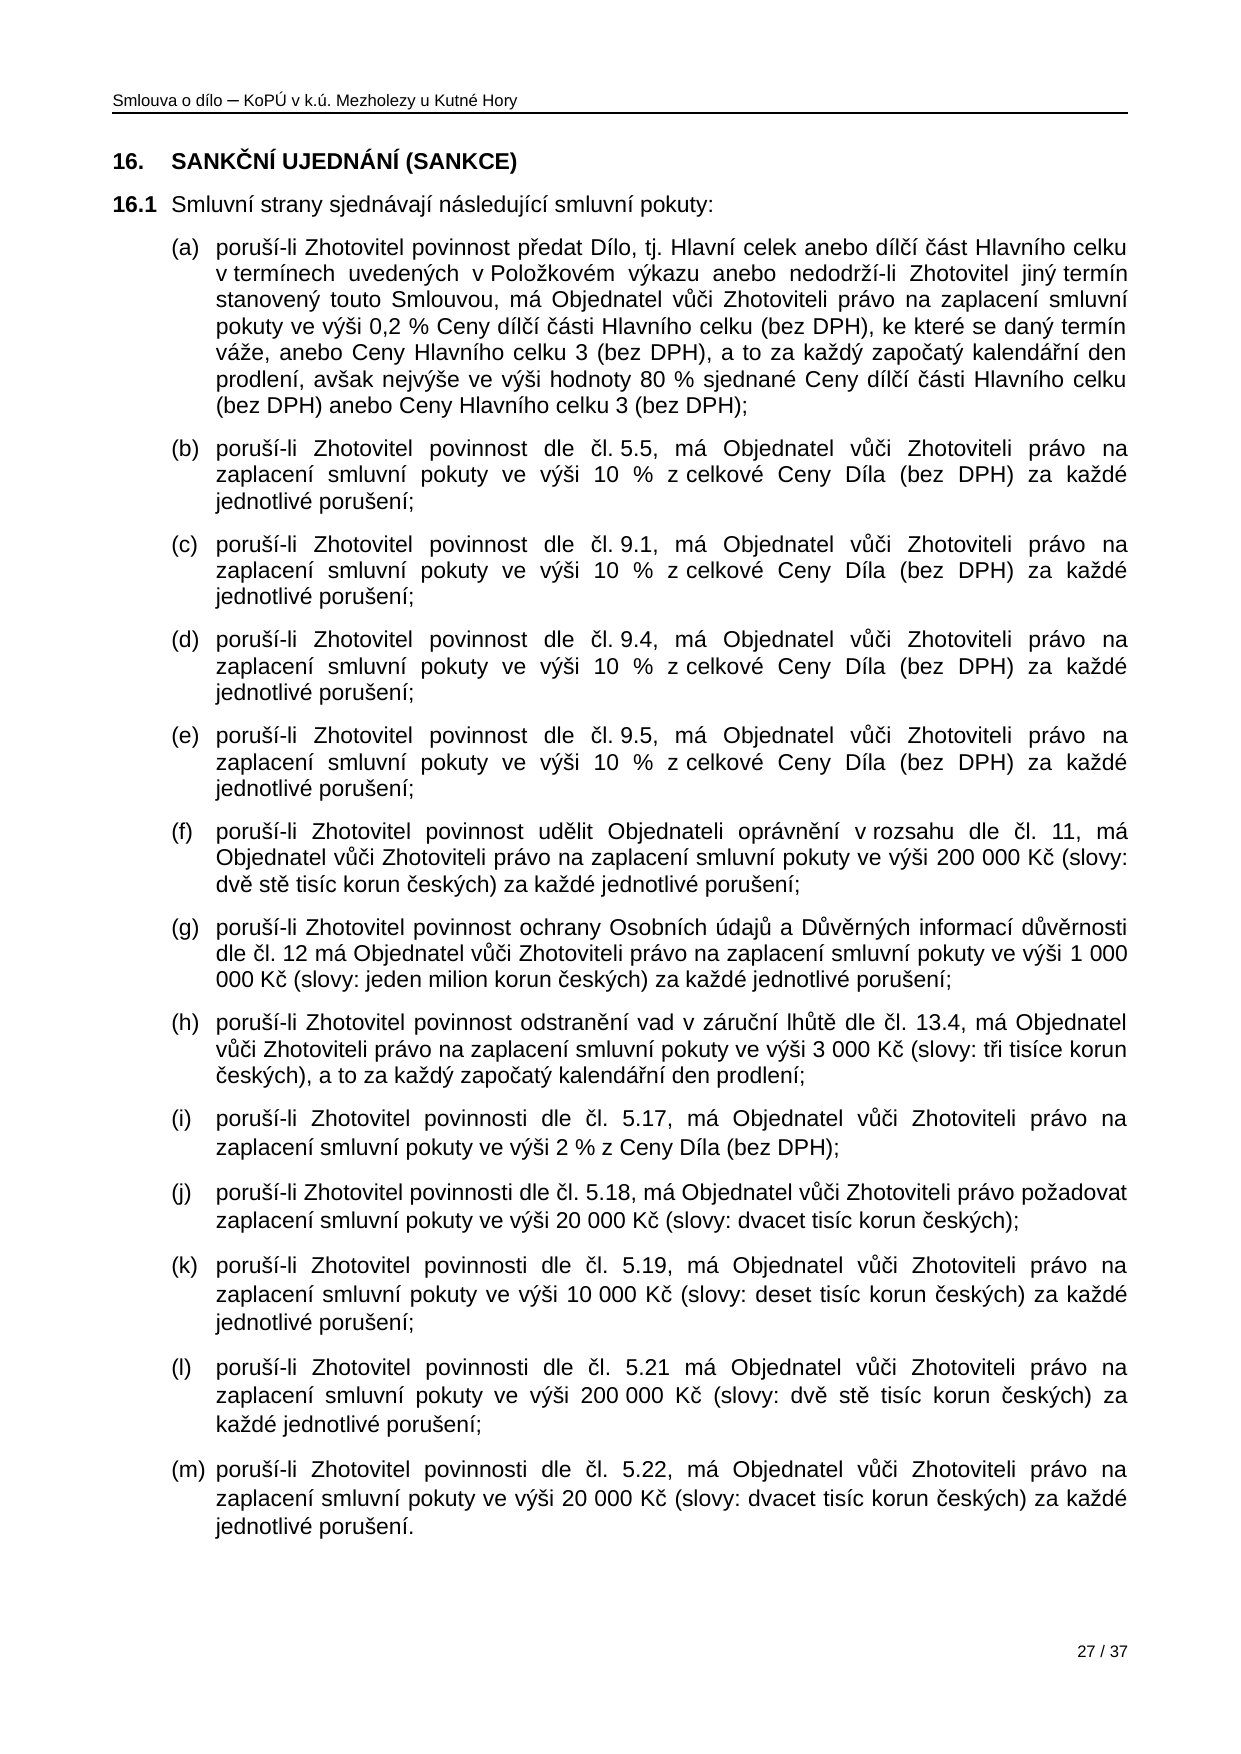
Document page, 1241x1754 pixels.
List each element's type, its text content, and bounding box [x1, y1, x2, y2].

text poruší-li Zhotovitel povinnost udělit Objednateli oprávnění v rozsahu dle čl. 11, má Objednatel vůči Zhotoviteli právo na zaplacení smluvní pokuty ve výši 200 000 Kč (slovy: dvě stě tisíc korun českých) za každé jednotlivé porušení; [171, 818, 1128, 897]
list poruší-li Zhotovitel povinnost předat Dílo, tj. Hlavní celek anebo dílčí část Hlavního celku v termínech uvedených v Položkovém výkazu anebo nedodrží-li Zhotovitel jiný termín stanovený touto Smlouvou, má Objednatel vůči Zhotoviteli právo na zaplacení smluvní pokuty ve výši 0,2 % Ceny dílčí části Hlavního celku (bez DPH), ke které se daný termín váže, anebo Ceny Hlavního celku 3 (bez DPH), a to za každý započatý kalendářní den prodlení, avšak nejvýše ve výši hodnoty 80 % sjednané Ceny dílčí části Hlavního celku (bez DPH) anebo Ceny Hlavního celku 3 (bez DPH); [171, 234, 1128, 418]
text poruší-li Zhotovitel povinnosti dle čl. 5.21 má Objednatel vůči Zhotoviteli právo na zaplacení smluvní pokuty ve výši 200 000 Kč (slovy: dvě stě tisíc korun českých) za každé jednotlivé porušení; [171, 1354, 1128, 1437]
text Smluvní strany sjednávají následující smluvní pokuty: [112, 191, 1128, 217]
text poruší-li Zhotovitel povinnosti dle čl. 5.17, má Objednatel vůči Zhotoviteli právo na zaplacení smluvní pokuty ve výši 2 % z Ceny Díla (bez DPH); [171, 1105, 1128, 1160]
text Sankční ujednání (SANKCE) [112, 148, 1128, 174]
list poruší-li Zhotovitel povinnost dle čl. 9.4, má Objednatel vůči Zhotoviteli právo na zaplacení smluvní pokuty ve výši 10 % z celkové Ceny Díla (bez DPH) za každé jednotlivé porušení; [171, 626, 1128, 705]
list poruší-li Zhotovitel povinnost dle čl. 5.5, má Objednatel vůči Zhotoviteli právo na zaplacení smluvní pokuty ve výši 10 % z celkové Ceny Díla (bez DPH) za každé jednotlivé porušení; [171, 435, 1128, 514]
text poruší-li Zhotovitel povinnosti dle čl. 5.18, má Objednatel vůči Zhotoviteli právo požadovat zaplacení smluvní pokuty ve výši 20 000 Kč (slovy: dvacet tisíc korun českých); [171, 1178, 1128, 1233]
text poruší-li Zhotovitel povinnosti dle čl. 5.19, má Objednatel vůči Zhotoviteli právo na zaplacení smluvní pokuty ve výši 10 000 Kč (slovy: deset tisíc korun českých) za každé jednotlivé porušení; [171, 1252, 1128, 1335]
text poruší-li Zhotovitel povinnost odstranění vad v záruční lhůtě dle čl. 13.4, má Objednatel vůči Zhotoviteli právo na zaplacení smluvní pokuty ve výši 3 000 Kč (slovy: tři tisíce korun českých), a to za každý započatý kalendářní den prodlení; [171, 1009, 1128, 1088]
text poruší-li Zhotovitel povinnosti dle čl. 5.22, má Objednatel vůči Zhotoviteli právo na zaplacení smluvní pokuty ve výši 20 000 Kč (slovy: dvacet tisíc korun českých) za každé jednotlivé porušení. [171, 1456, 1128, 1539]
text poruší-li Zhotovitel povinnost ochrany Osobních údajů a Důvěrných informací důvěrnosti dle čl. 12 má Objednatel vůči Zhotoviteli právo na zaplacení smluvní pokuty ve výši 1 000 000 Kč (slovy: jeden milion korun českých) za každé jednotlivé porušení; [171, 913, 1128, 993]
list poruší-li Zhotovitel povinnost dle čl. 9.5, má Objednatel vůči Zhotoviteli právo na zaplacení smluvní pokuty ve výši 10 % z celkové Ceny Díla (bez DPH) za každé jednotlivé porušení; [171, 722, 1128, 801]
list poruší-li Zhotovitel povinnost dle čl. 9.1, má Objednatel vůči Zhotoviteli právo na zaplacení smluvní pokuty ve výši 10 % z celkové Ceny Díla (bez DPH) za každé jednotlivé porušení; [171, 531, 1128, 610]
